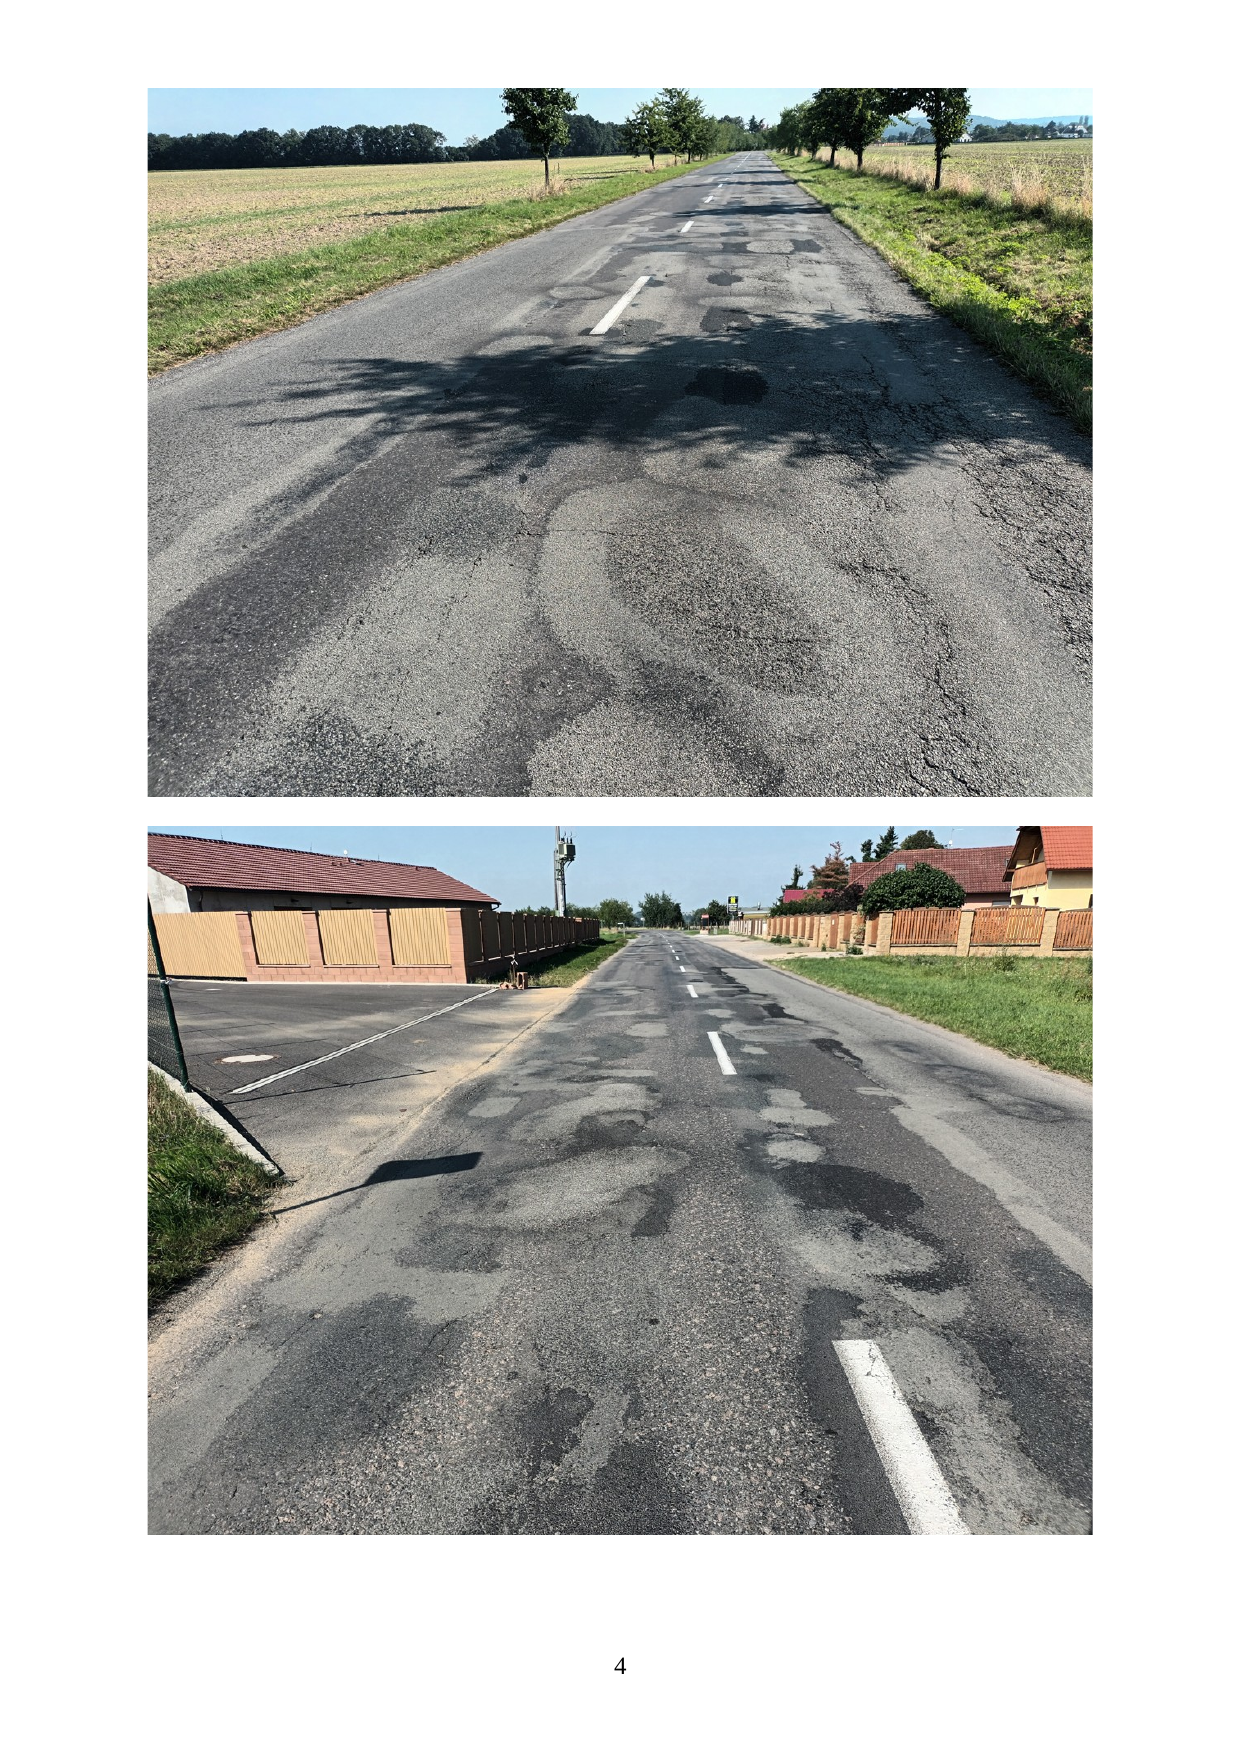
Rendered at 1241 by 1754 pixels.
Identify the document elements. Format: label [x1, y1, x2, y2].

picture [147, 88, 1093, 797]
picture [147, 826, 1093, 1535]
